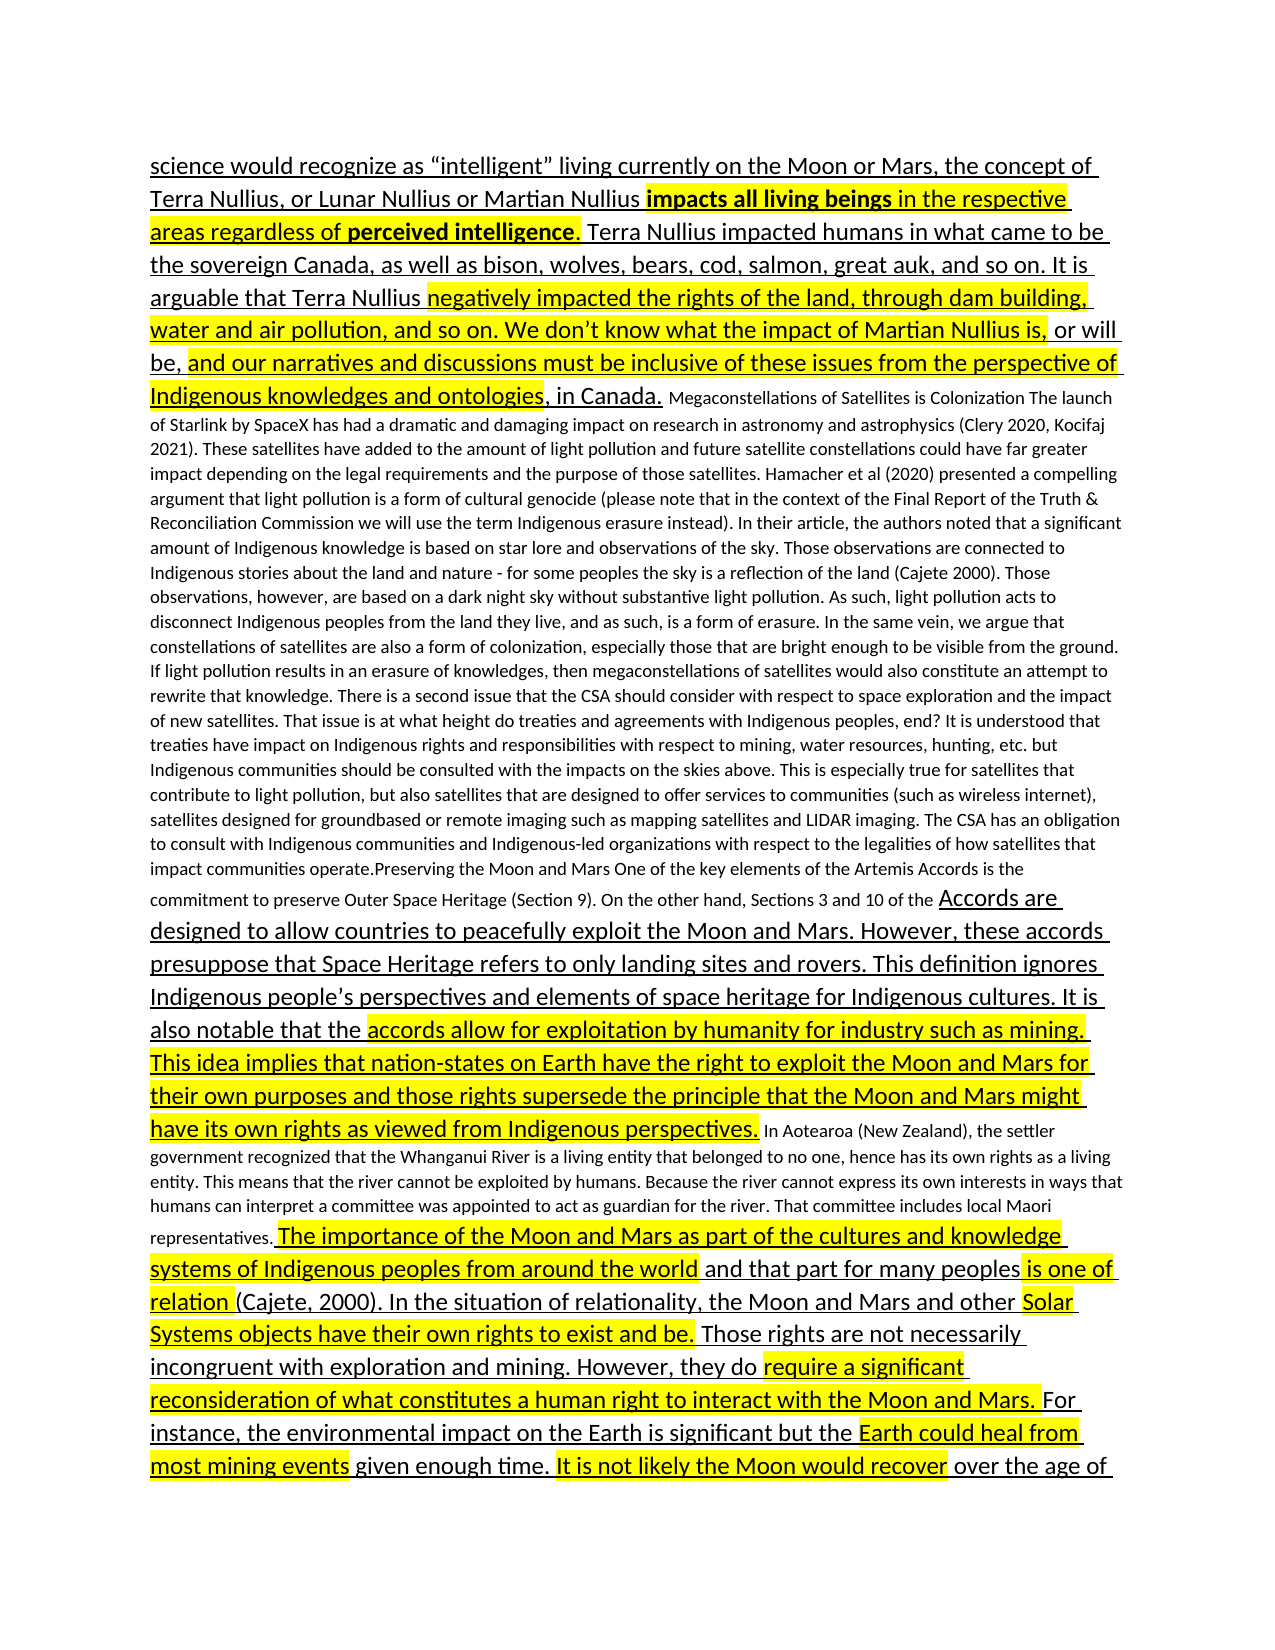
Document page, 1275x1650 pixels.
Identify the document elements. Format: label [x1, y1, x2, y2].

text [150, 150, 1125, 1481]
